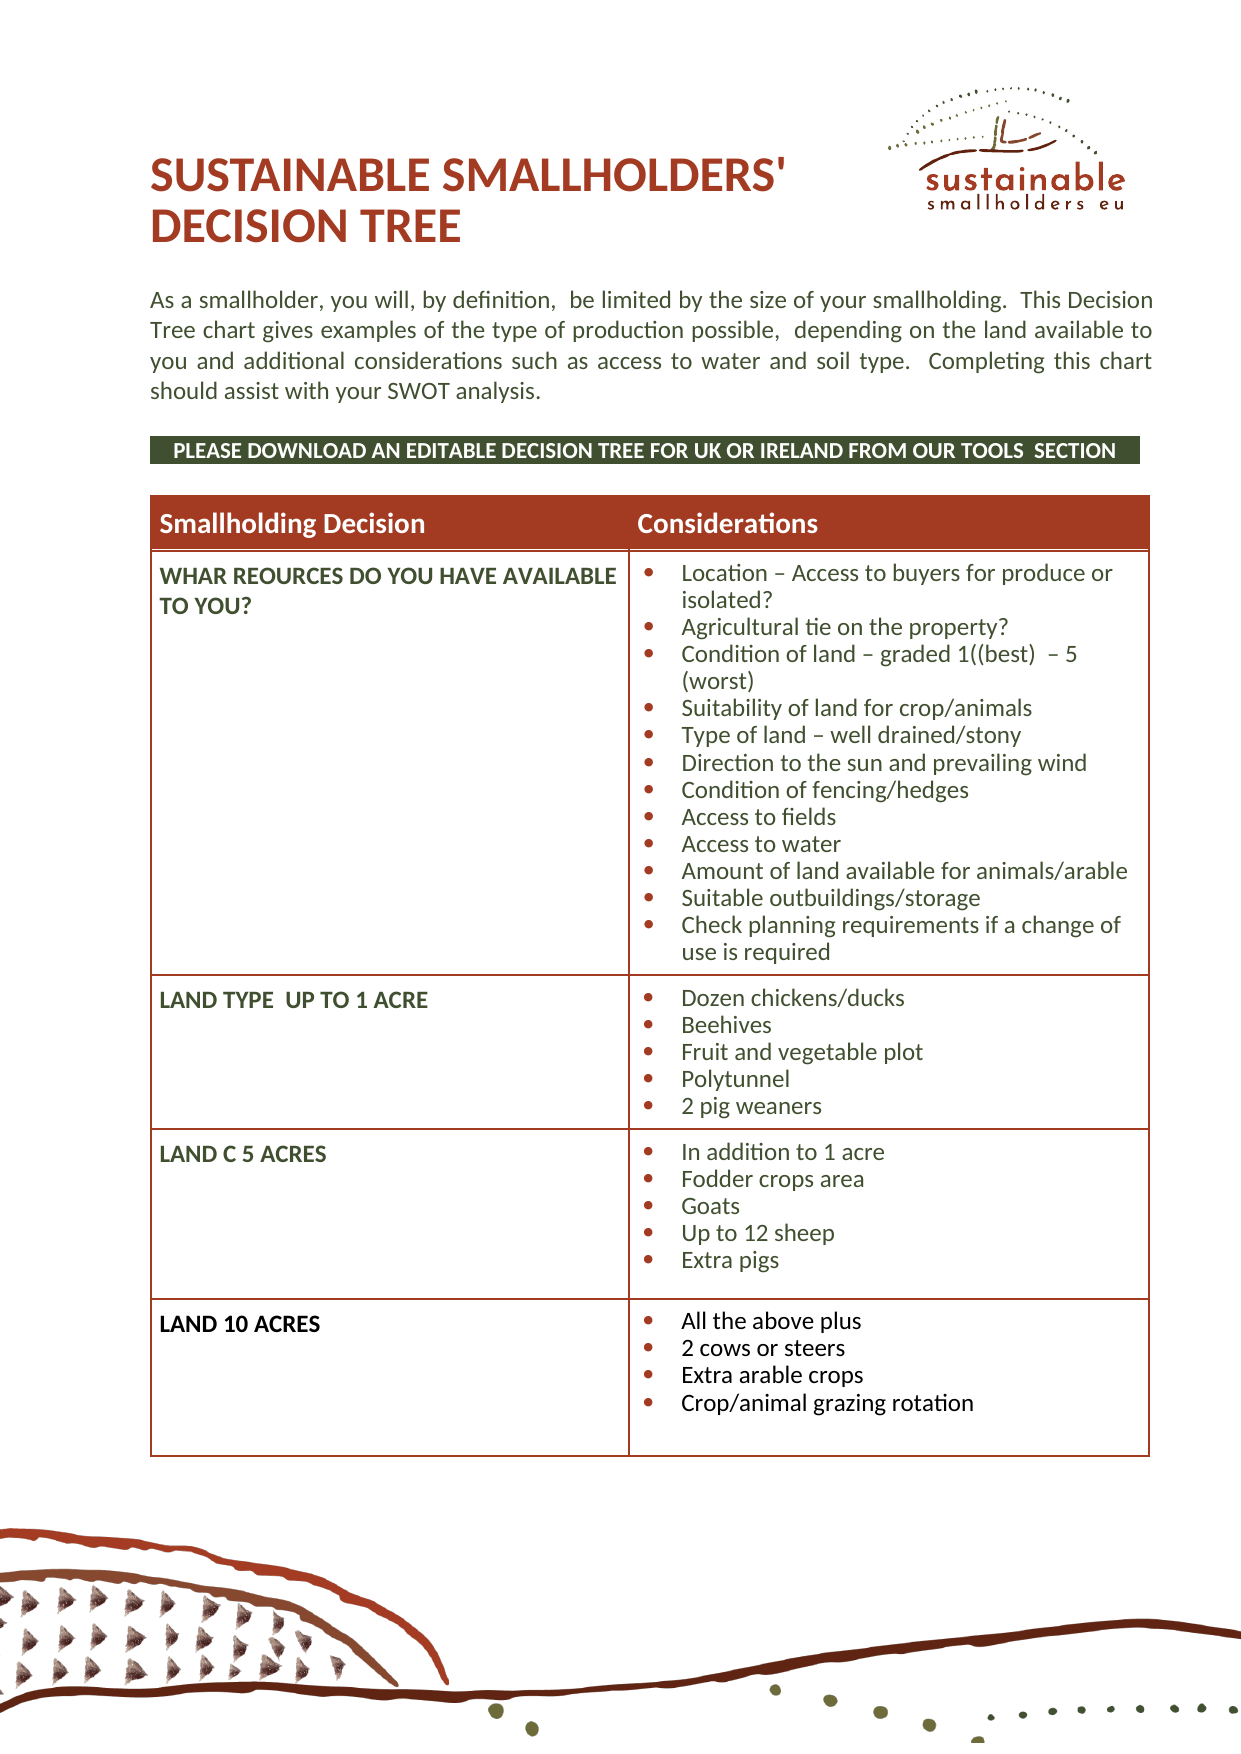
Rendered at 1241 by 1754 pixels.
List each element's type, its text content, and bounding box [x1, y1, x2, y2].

table_cell All the above plus 2 cows or steers Extra arable crops Crop/animal grazing rotation [630, 1300, 1148, 1455]
table_cell In addition to 1 acre Fodder crops area Goats Up to 12 sheep Extra pigs [630, 1130, 1148, 1298]
table_cell WHAR REOURCES DO YOU HAVE AVAILABLE TO YOU? [152, 552, 628, 974]
table_cell LAND C 5 ACRES [152, 1130, 628, 1298]
table_header Smallholding Decision [152, 497, 628, 549]
table_cell Dozen chickens/ducks Beehives Fruit and vegetable plot Polytunnel 2 pig weaners [630, 976, 1148, 1128]
text As a smallholder, you will, by definition, be limited by the size of your smallholding. This Decision Tree chart gives examples of the type of production possible, depending on the land available to you and additional considerations such as access to water and soil type. Completing this chart should assist with your SWOT analysis. [150, 284, 1155, 406]
text PLEASE DOWNLOAD AN EDITABLE DECISION TREE FOR UK OR IRELAND FROM OUR TOOLS SECTION [150, 436, 1140, 464]
text DECISION TREE [150, 202, 1090, 253]
table_cell LAND 10 ACRES [152, 1300, 628, 1455]
table_cell Location – Access to buyers for produce or isolated? Agricultural tie on the property? Condition of land – graded 1((best) – 5 (worst) Suitability of land for crop/animals Type of land – well drained/stony Direction to the sun and prevailing wind Condition of fencing/hedges Access to fields Access to water Amount of land available for animals/arable Suitable outbuildings/storage Check planning requirements if a change of use is required [630, 552, 1148, 974]
picture [0, 1524, 1241, 1743]
table_cell LAND TYPE UP TO 1 ACRE [152, 976, 628, 1128]
text SUSTAINABLE SMALLHOLDERS' [150, 150, 1090, 202]
table_header Considerations [630, 497, 1148, 549]
